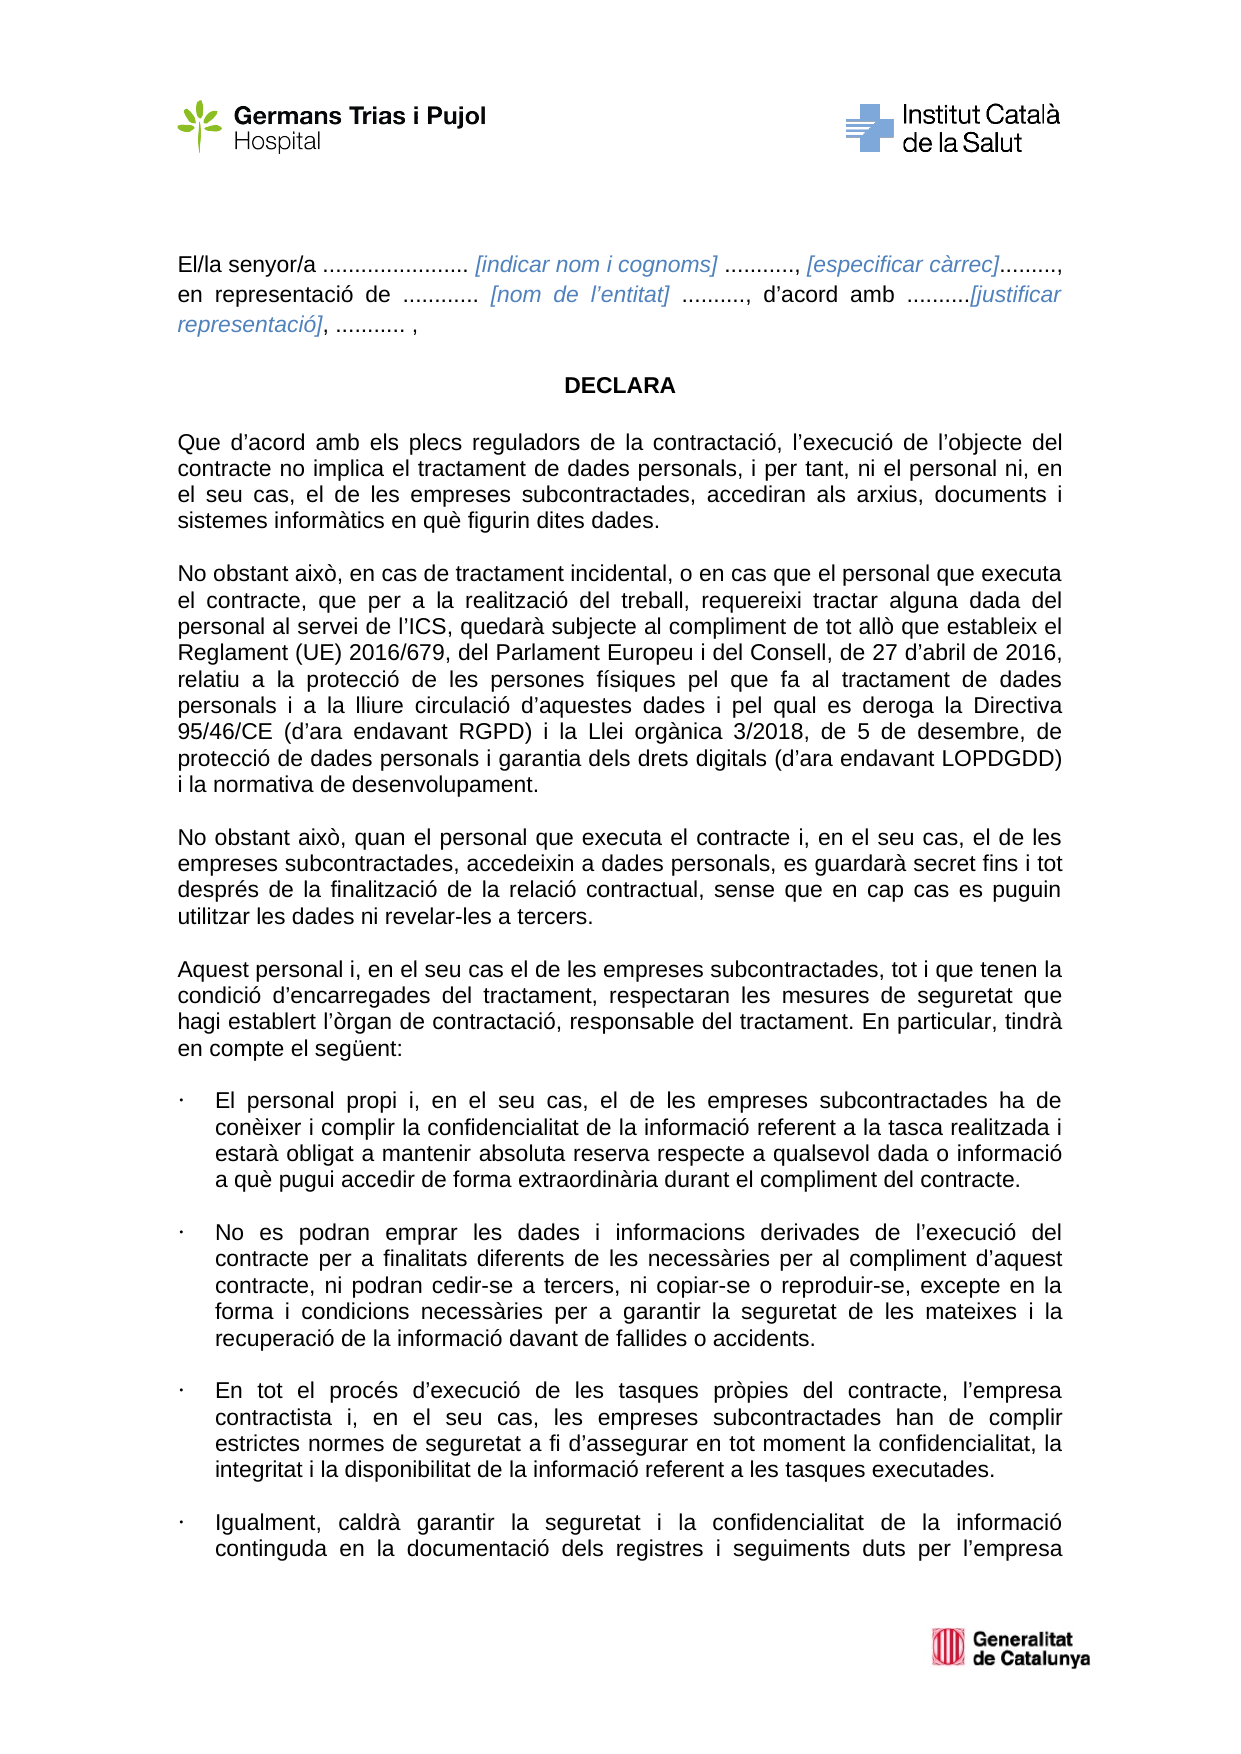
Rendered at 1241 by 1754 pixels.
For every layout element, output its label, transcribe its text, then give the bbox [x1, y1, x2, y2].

text El/la senyor/a ....................... [indicar nom i cognoms] ..........., [especificar càrrec]........., en representació de ............ [nom de l’entitat] .........., d’acord amb ..........[justificar representació], ........... , [177, 251, 1063, 338]
list El personal propi i, en el seu cas, el de les empreses subcontractades ha de conèixer i complir la confidencialitat de la informació referent a la tasca realitzada i estarà obligat a mantenir absoluta reserva respecte a qualsevol dada o informació a què pugui accedir de forma extraordinària durant el compliment del contracte. [177, 1087, 1063, 1193]
picture [893, 1621, 1129, 1674]
picture [844, 100, 1063, 157]
list En tot el procés d’execució de les tasques pròpies del contracte, l’empresa contractista i, en el seu cas, les empreses subcontractades han de complir estrictes normes de seguretat a fi d’assegurar en tot moment la confidencialitat, la integritat i la disponibilitat de la informació referent a les tasques executades. [177, 1377, 1063, 1483]
picture [177, 100, 485, 154]
text Que d’acord amb els plecs reguladors de la contractació, l’execució de l’objecte del contracte no implica el tractament de dades personals, i per tant, ni el personal ni, en el seu cas, el de les empreses subcontractades, accediran als arxius, documents i sistemes informàtics en què figurin dites dades. [177, 428, 1063, 534]
list No es podran emprar les dades i informacions derivades de l’execució del contracte per a finalitats diferents de les necessàries per al compliment d’aquest contracte, ni podran cedir-se a tercers, ni copiar-se o reproduir-se, excepte en la forma i condicions necessàries per a garantir la seguretat de les mateixes i la recuperació de la informació davant de fallides o accidents. [177, 1219, 1063, 1351]
text DECLARA [177, 372, 1063, 398]
text No obstant això, en cas de tractament incidental, o en cas que el personal que executa el contracte, que per a la realització del treball, requereixi tractar alguna dada del personal al servei de l’ICS, quedarà subjecte al compliment de tot allò que estableix el Reglament (UE) 2016/679, del Parlament Europeu i del Consell, de 27 d’abril de 2016, relatiu a la protecció de les persones físiques pel que fa al tractament de dades personals i a la lliure circulació d’aquestes dades i pel qual es deroga la Directiva 95/46/CE (d’ara endavant RGPD) i la Llei orgànica 3/2018, de 5 de desembre, de protecció de dades personals i garantia dels drets digitals (d’ara endavant LOPDGDD) i la normativa de desenvolupament. [177, 560, 1063, 797]
text No obstant això, quan el personal que executa el contracte i, en el seu cas, el de les empreses subcontractades, accedeixin a dades personals, es guardarà secret fins i tot després de la finalització de la relació contractual, sense que en cap cas es puguin utilitzar les dades ni revelar-les a tercers. [177, 824, 1063, 929]
text Aquest personal i, en el seu cas el de les empreses subcontractades, tot i que tenen la condició d’encarregades del tractament, respectaran les mesures de seguretat que hagi establert l’òrgan de contractació, responsable del tractament. En particular, tindrà en compte el següent: [177, 956, 1063, 1061]
